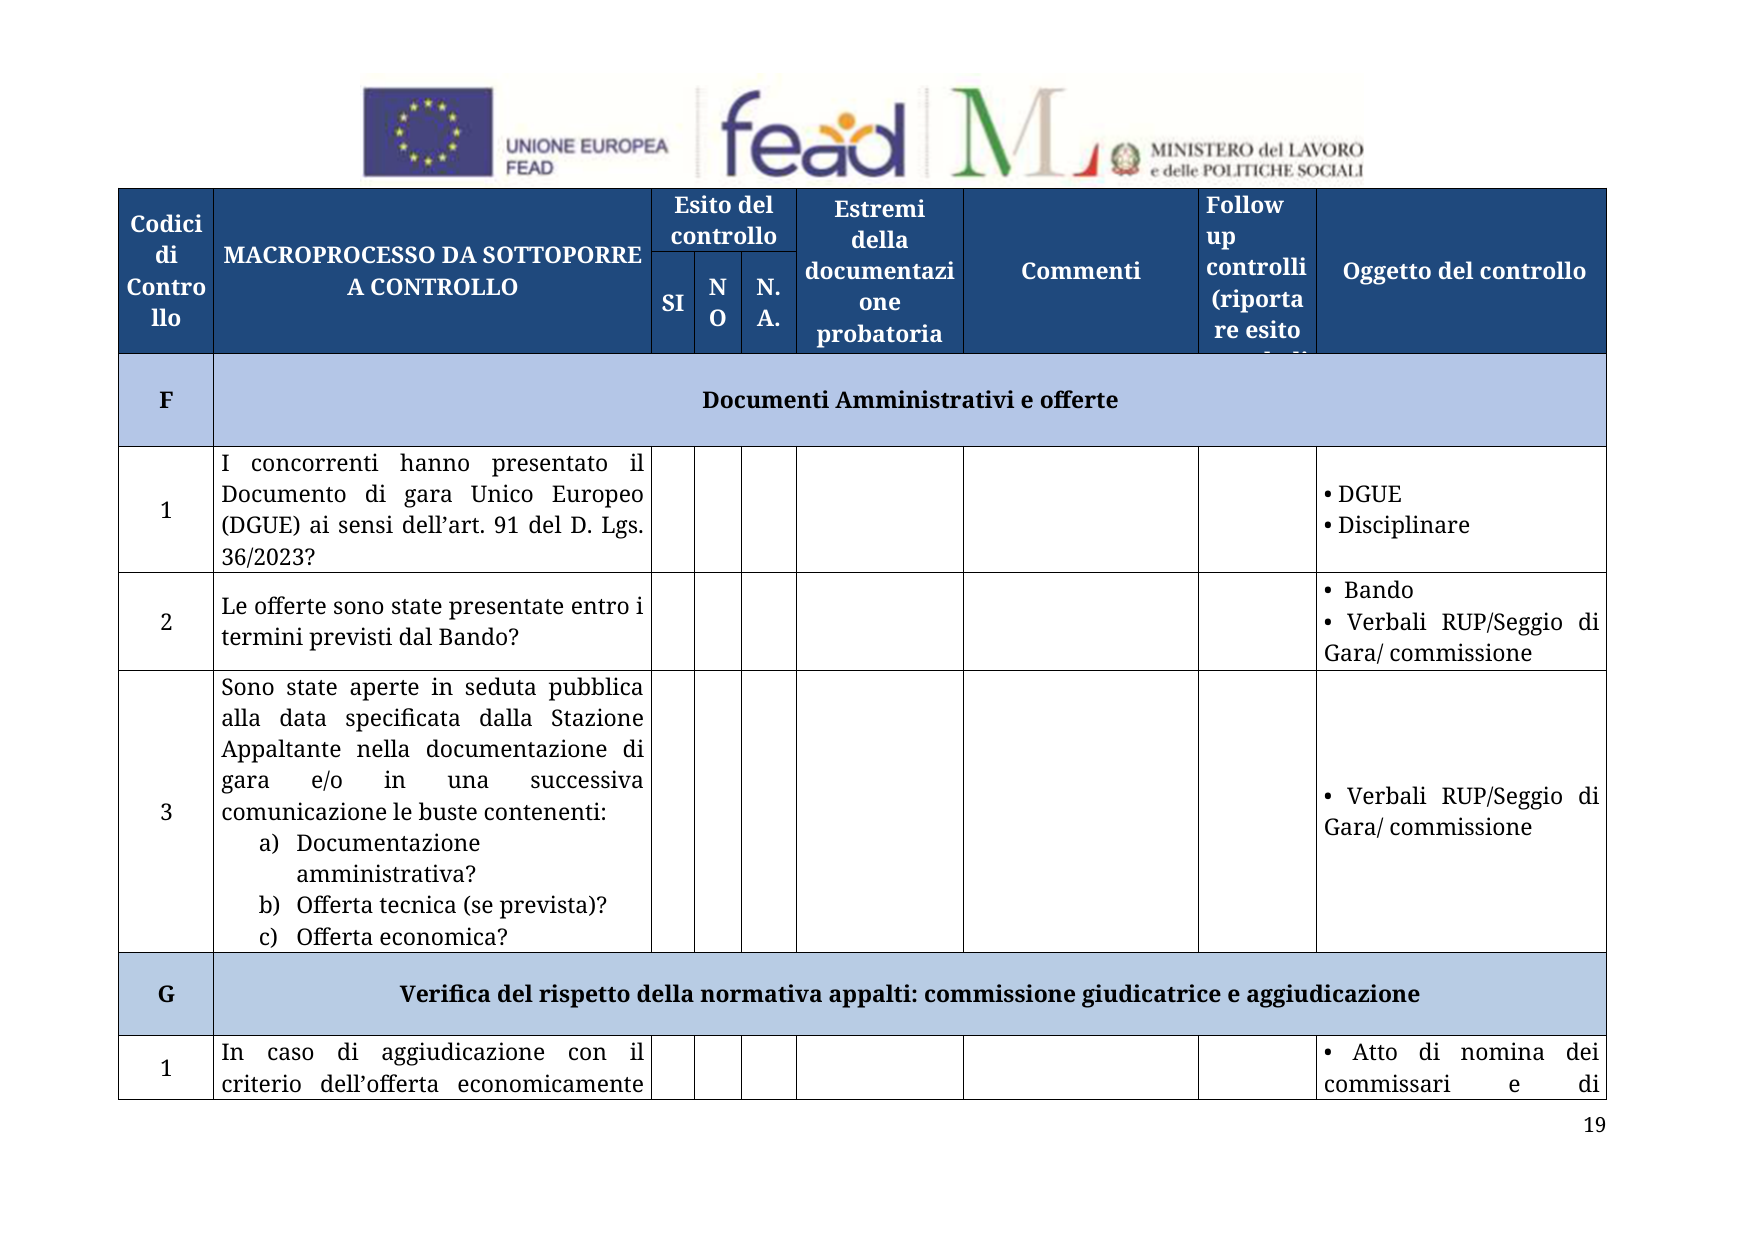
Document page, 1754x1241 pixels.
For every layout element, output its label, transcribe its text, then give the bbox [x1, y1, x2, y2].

table_header Commenti [964, 189, 1198, 353]
table_cell Verifica del rispetto della normativa appalti: commissione giudicatrice e aggiudicazione [214, 953, 1606, 1035]
table_header Codici di Controllo [119, 189, 213, 353]
table_cell [964, 671, 1198, 952]
table_cell Documenti Amministrativi e offerte [214, 354, 1606, 446]
table_cell Sono state aperte in seduta pubblica alla data specificata dalla Stazione Appaltante nella documentazione di gara e/o in una successiva comunicazione le buste contenenti: Documentazione amministrativa? Offerta tecnica (se prevista)? Offerta economica? [214, 671, 651, 952]
table_cell 3 [119, 671, 213, 952]
table_header Estremi della documentazione probatoria [797, 189, 963, 353]
table_cell [797, 1036, 963, 1099]
table_cell [1199, 1036, 1316, 1099]
table_cell G [119, 953, 213, 1035]
table_cell F [119, 354, 213, 446]
table_cell • Bando • Verbali RUP/Seggio di Gara/ commissione [1317, 573, 1606, 669]
table_cell [1199, 573, 1316, 669]
table_cell [742, 671, 796, 952]
table_cell [964, 573, 1198, 669]
table_cell [797, 671, 963, 952]
table_header Follow up controlli (riportare esito e verbali di riferimento) [1199, 189, 1316, 353]
table_header Oggetto del controllo [1317, 189, 1606, 353]
table_cell NO [695, 252, 741, 353]
table_cell [652, 573, 694, 669]
table_cell [797, 447, 963, 572]
table_cell [652, 671, 694, 952]
table_cell [964, 1036, 1198, 1099]
table_cell N.A. [742, 252, 796, 353]
table_header MACROPROCESSO DA SOTTOPORRE A CONTROLLO [214, 189, 651, 353]
table_cell [742, 1036, 796, 1099]
table_cell [652, 447, 694, 572]
table_cell 1 [119, 447, 213, 572]
table_cell 1 [119, 1036, 213, 1099]
table_cell [695, 447, 741, 572]
table_cell [695, 1036, 741, 1099]
table_cell SI [652, 252, 694, 353]
table_cell [797, 573, 963, 669]
table_cell Le offerte sono state presentate entro i termini previsti dal Bando? [214, 573, 651, 669]
table_cell • DGUE • Disciplinare [1317, 447, 1606, 572]
table_header Esito del controllo [652, 189, 796, 251]
table_cell [964, 447, 1198, 572]
table_cell [695, 671, 741, 952]
table_cell [742, 573, 796, 669]
table_cell [652, 1036, 694, 1099]
table_cell [1199, 671, 1316, 952]
table_cell I concorrenti hanno presentato il Documento di gara Unico Europeo (DGUE) ai sensi dell’art. 91 del D. Lgs. 36/2023? [214, 447, 651, 572]
picture [360, 73, 1365, 188]
table_cell [1199, 447, 1316, 572]
table_cell [695, 573, 741, 669]
table_cell [742, 447, 796, 572]
table_cell • Verbali RUP/Seggio di Gara/ commissione [1317, 671, 1606, 952]
table_cell 2 [119, 573, 213, 669]
